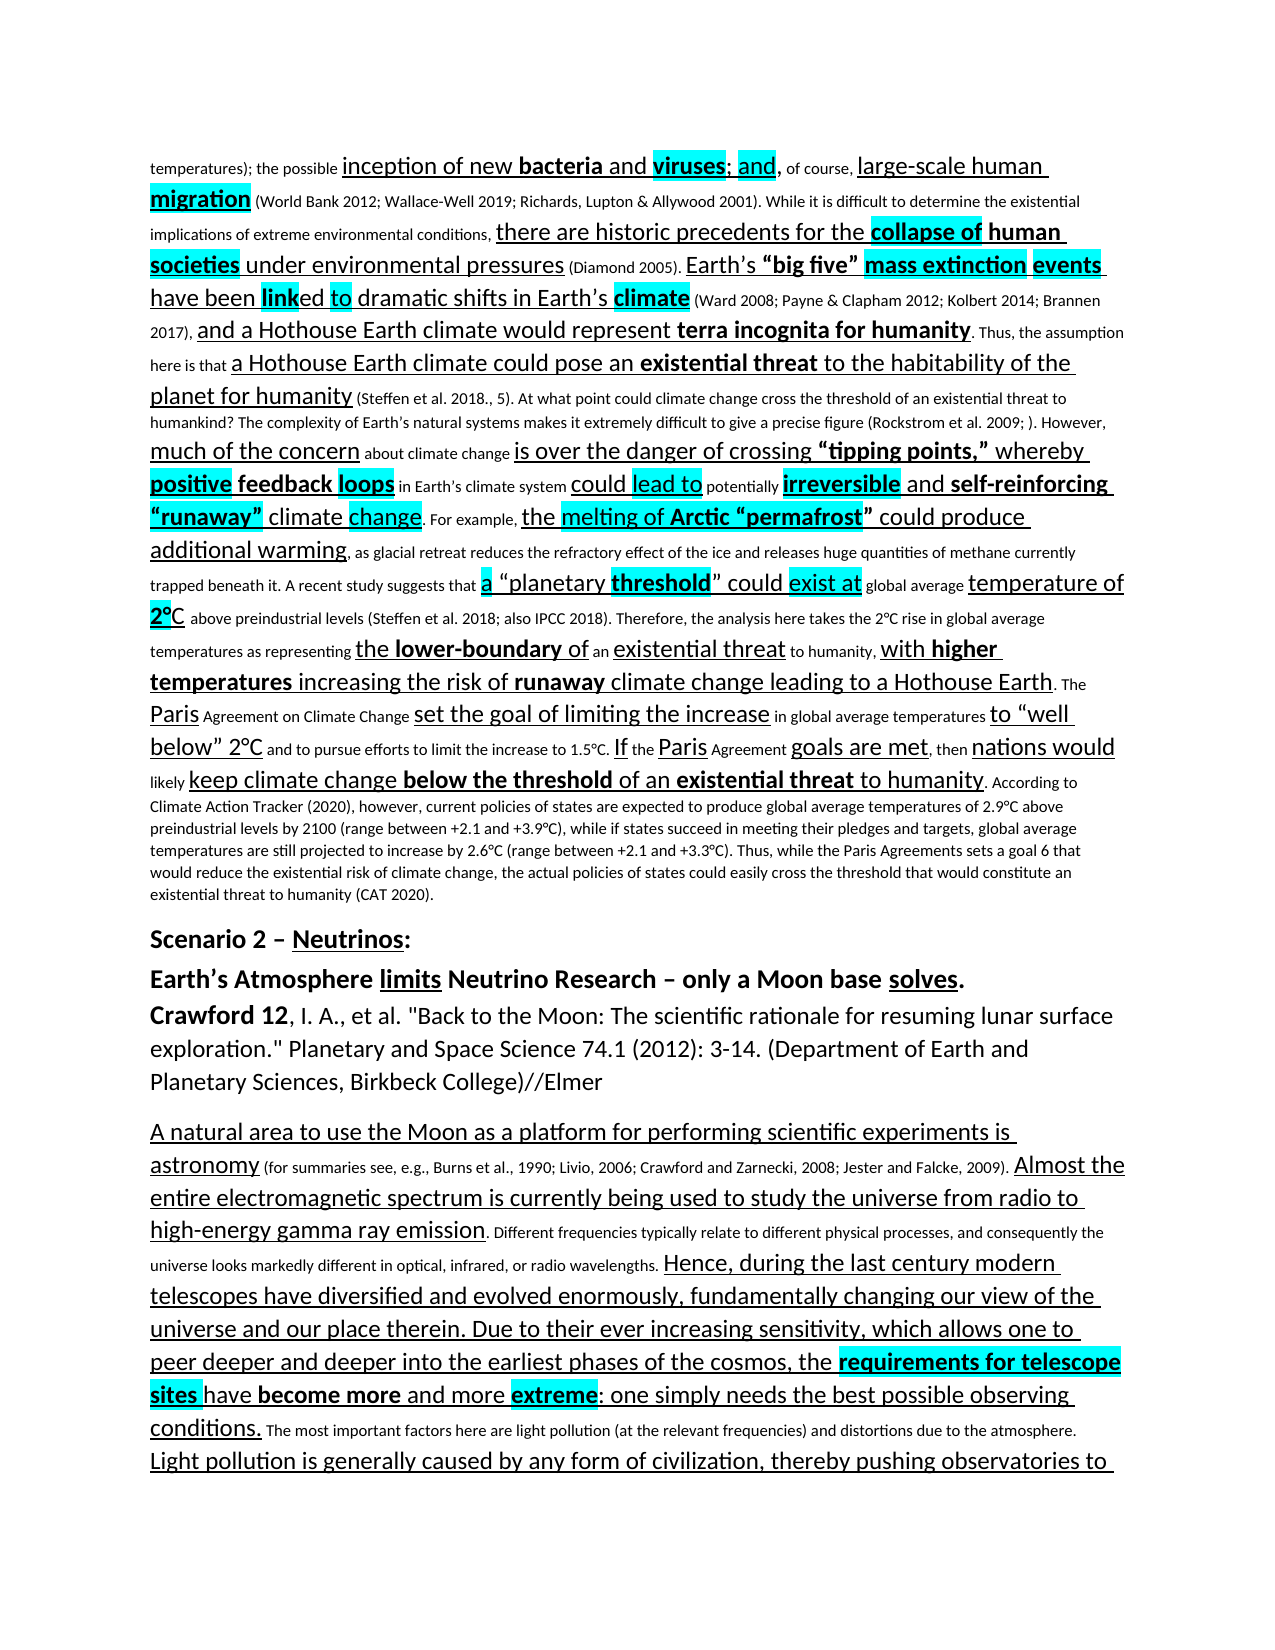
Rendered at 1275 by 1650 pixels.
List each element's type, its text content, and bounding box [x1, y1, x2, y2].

subtitle Earth’s Atmosphere limits Neutrino Research – only a Moon base solves. [150, 962, 1125, 995]
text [150, 150, 1125, 904]
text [150, 1116, 1125, 1476]
text Crawford 12, I. A., et al. "Back to the Moon: The scientific rationale for resuming lunar surface exploration." Planetary and Space Science 74.1 (2012): 3-14. (Department of Earth and Planetary Sciences, Birkbeck College)//Elmer [150, 998, 1125, 1097]
subtitle Scenario 2 – Neutrinos: [150, 922, 1125, 956]
